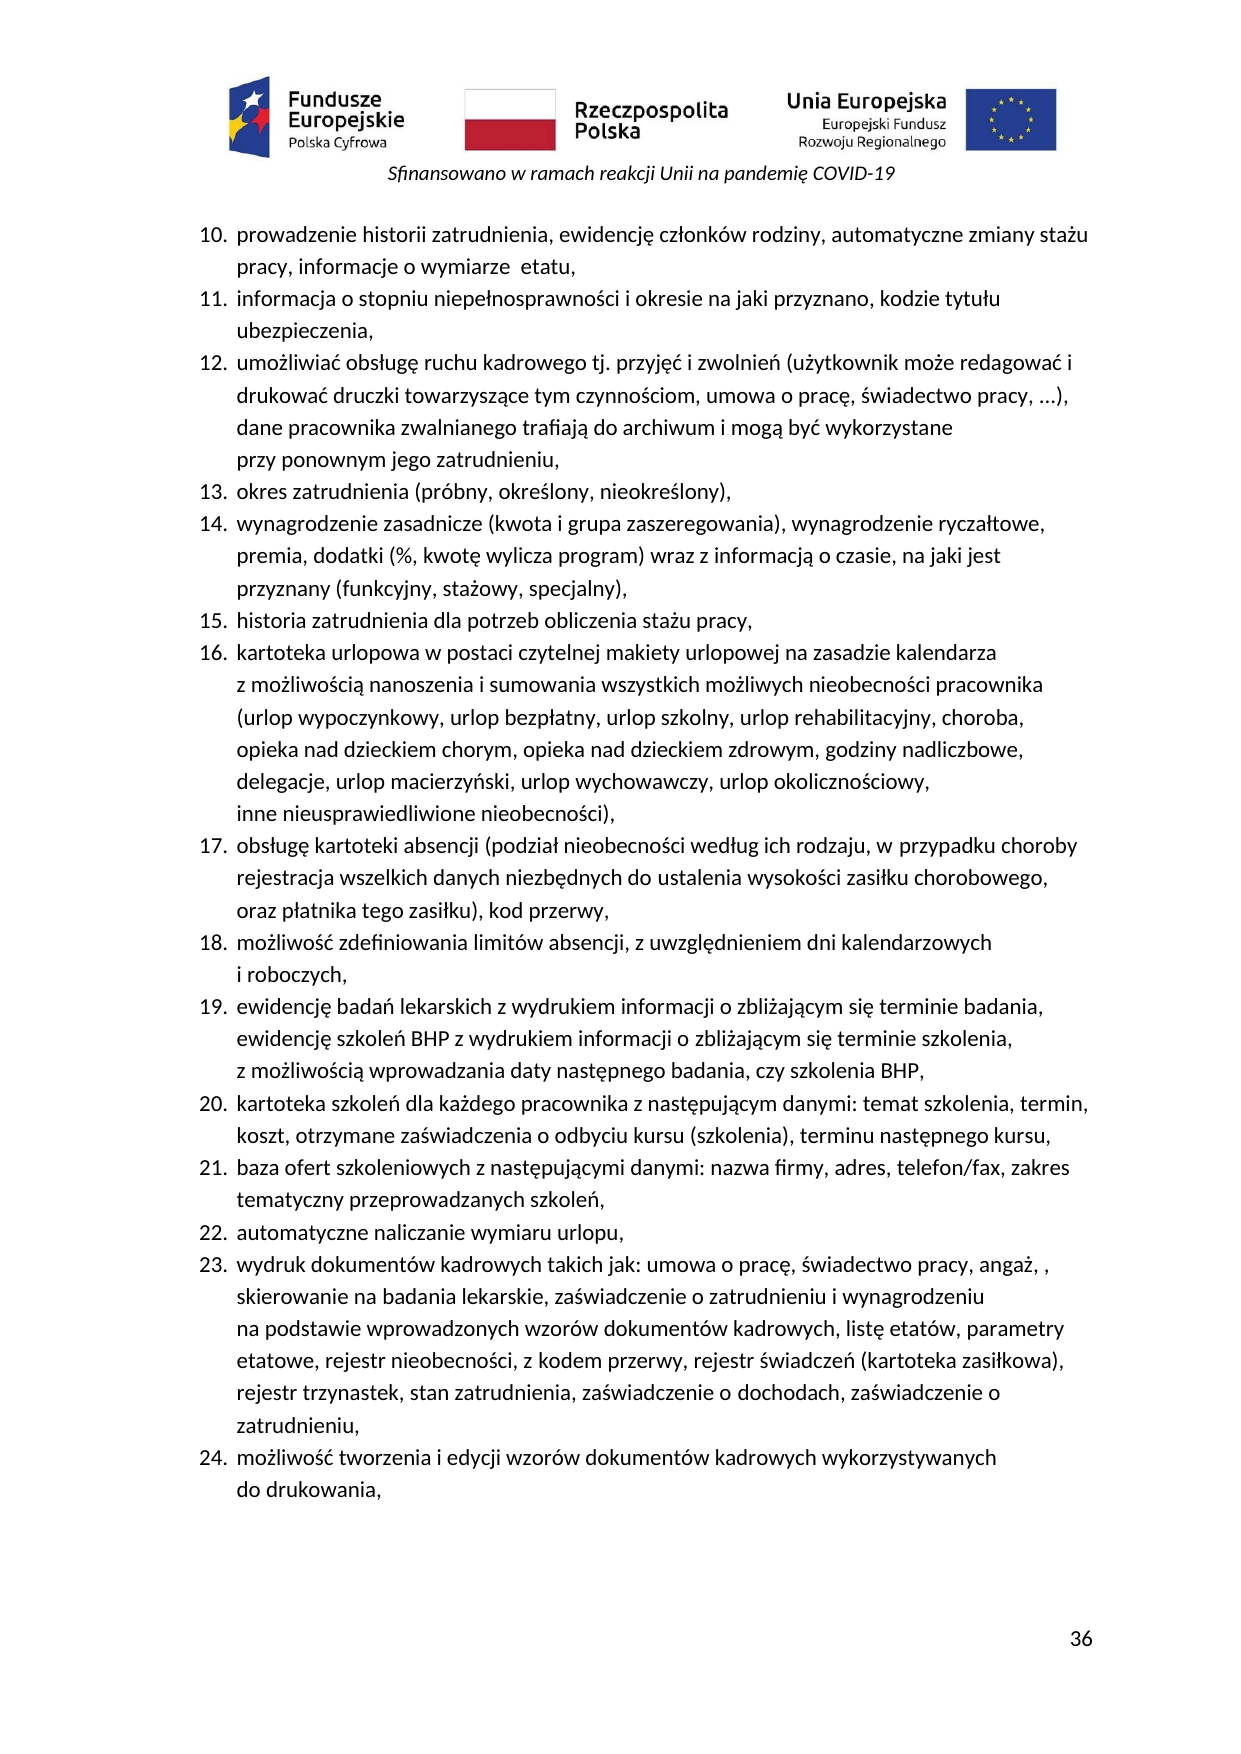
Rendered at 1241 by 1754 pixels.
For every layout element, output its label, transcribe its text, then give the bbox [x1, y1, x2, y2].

list możliwość tworzenia i edycji wzorów dokumentów kadrowych wykorzystywanych do drukowania, [199, 1443, 1093, 1503]
list okres zatrudnienia (próbny, określony, nieokreślony), [199, 477, 1093, 505]
list wynagrodzenie zasadnicze (kwota i grupa zaszeregowania), wynagrodzenie ryczałtowe, premia, dodatki (%, kwotę wylicza program) wraz z informacją o czasie, na jaki jest przyznany (funkcyjny, stażowy, specjalny), [199, 509, 1093, 602]
list informacja o stopniu niepełnosprawności i okresie na jaki przyznano, kodzie tytułu ubezpieczenia, [199, 284, 1093, 344]
list kartoteka urlopowa w postaci czytelnej makiety urlopowej na zasadzie kalendarza z możliwością nanoszenia i sumowania wszystkich możliwych nieobecności pracownika (urlop wypoczynkowy, urlop bezpłatny, urlop szkolny, urlop rehabilitacyjny, choroba, opieka nad dzieckiem chorym, opieka nad dzieckiem zdrowym, godziny nadliczbowe, delegacje, urlop macierzyński, urlop wychowawczy, urlop okolicznościowy, inne nieusprawiedliwione nieobecności), [199, 638, 1093, 827]
list obsługę kartoteki absencji (podział nieobecności według ich rodzaju, w przypadku choroby rejestracja wszelkich danych niezbędnych do ustalenia wysokości zasiłku chorobowego, oraz płatnika tego zasiłku), kod przerwy, [199, 831, 1093, 924]
list automatyczne naliczanie wymiaru urlopu, [199, 1218, 1093, 1246]
list prowadzenie historii zatrudnienia, ewidencję członków rodziny, automatyczne zmiany stażu pracy, informacje o wymiarze etatu, [199, 220, 1093, 280]
list historia zatrudnienia dla potrzeb obliczenia stażu pracy, [199, 606, 1093, 634]
list wydruk dokumentów kadrowych takich jak: umowa o pracę, świadectwo pracy, angaż, , skierowanie na badania lekarskie, zaświadczenie o zatrudnieniu i wynagrodzeniu na podstawie wprowadzonych wzorów dokumentów kadrowych, listę etatów, parametry etatowe, rejestr nieobecności, z kodem przerwy, rejestr świadczeń (kartoteka zasiłkowa), rejestr trzynastek, stan zatrudnienia, zaświadczenie o dochodach, zaświadczenie o zatrudnieniu, [199, 1250, 1093, 1439]
list kartoteka szkoleń dla każdego pracownika z następującym danymi: temat szkolenia, termin, koszt, otrzymane zaświadczenia o odbyciu kursu (szkolenia), terminu następnego kursu, [199, 1089, 1093, 1149]
list umożliwiać obsługę ruchu kadrowego tj. przyjęć i zwolnień (użytkownik może redagować i drukować druczki towarzyszące tym czynnościom, umowa o pracę, świadectwo pracy, ...), dane pracownika zwalnianego trafiają do archiwum i mogą być wykorzystane przy ponownym jego zatrudnieniu, [199, 348, 1093, 473]
list możliwość zdefiniowania limitów absencji, z uwzględnieniem dni kalendarzowych i roboczych, [199, 928, 1093, 988]
picture [226, 73, 1059, 161]
list baza ofert szkoleniowych z następującymi danymi: nazwa firmy, adres, telefon/fax, zakres tematyczny przeprowadzanych szkoleń, [199, 1153, 1093, 1213]
list ewidencję badań lekarskich z wydrukiem informacji o zbliżającym się terminie badania, ewidencję szkoleń BHP z wydrukiem informacji o zbliżającym się terminie szkolenia, z możliwością wprowadzania daty następnego badania, czy szkolenia BHP, [199, 992, 1093, 1085]
